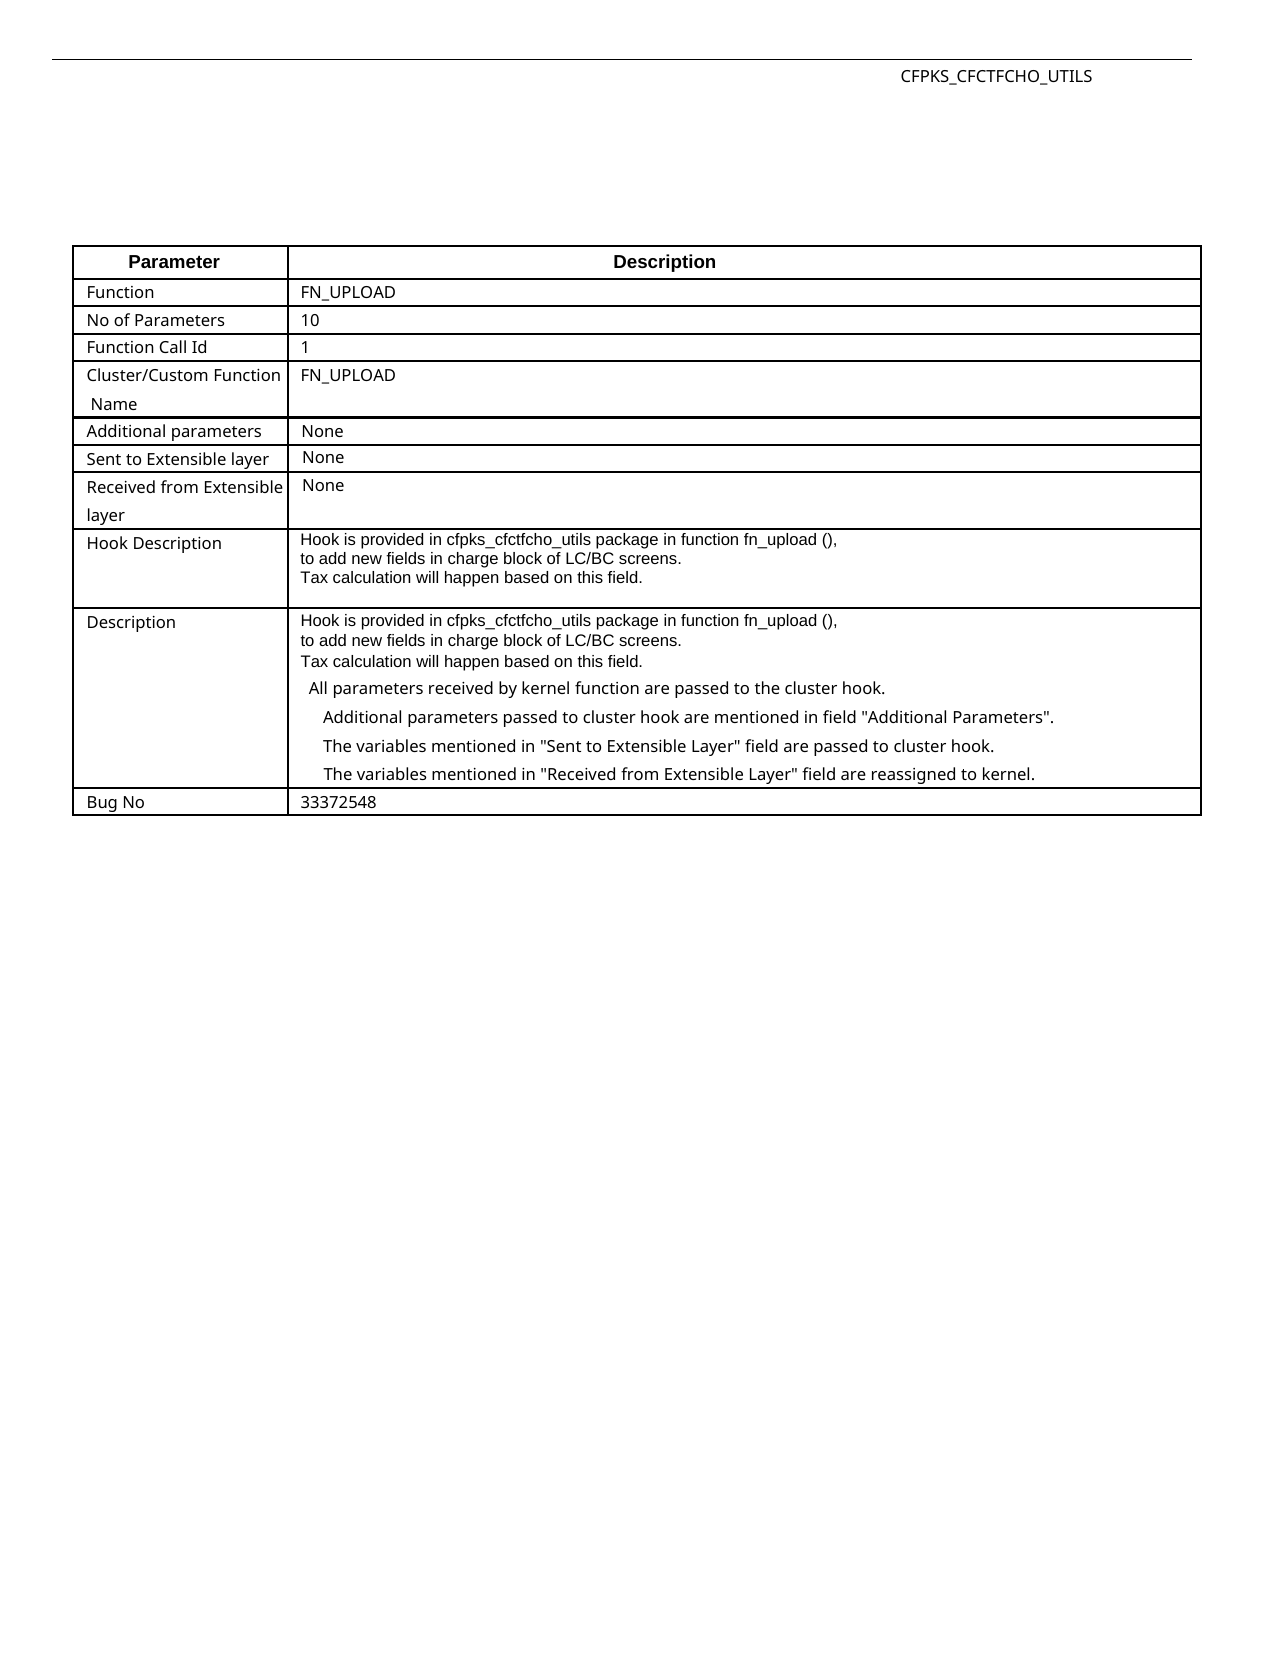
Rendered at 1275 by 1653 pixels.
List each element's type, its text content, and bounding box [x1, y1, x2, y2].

table_cell Description [74, 609, 287, 787]
table_cell Received from Extensible [74, 473, 287, 498]
table_cell 1 [289, 335, 1200, 360]
table_cell None [289, 419, 1200, 444]
table_cell Cluster/Custom Function [74, 362, 287, 386]
table_cell Additional parameters passed to cluster hook are mentioned in field "Additional Parameters". [289, 700, 1200, 728]
table_cell FN_UPLOAD [289, 280, 1200, 305]
table_cell [289, 530, 1200, 607]
table_cell layer [74, 498, 287, 528]
table_cell Hook is provided in cfpks_cfctfcho_utils package in function fn_upload (), to add new fields in charge block of LC/BC screens. Tax calculation will happen based on this field. [289, 609, 1200, 671]
table_cell None [289, 446, 1200, 471]
table_cell 33372548 [289, 789, 1200, 814]
table_cell Function Call Id [74, 335, 287, 360]
table_cell The variables mentioned in "Received from Extensible Layer" field are reassigned to kernel. [289, 757, 1200, 787]
table_cell FN_UPLOAD [289, 362, 1200, 416]
table_cell No of Parameters [74, 307, 287, 332]
table_cell The variables mentioned in "Sent to Extensible Layer" field are passed to cluster hook. [289, 728, 1200, 757]
table_cell Function [74, 280, 287, 305]
table_cell None [289, 473, 1200, 528]
table_cell Sent to Extensible layer [74, 446, 287, 471]
table_cell Name [74, 386, 287, 416]
table_cell Bug No [74, 789, 287, 814]
table_header Description [289, 247, 1200, 277]
table_header Parameter [74, 247, 287, 277]
table_cell Additional parameters [74, 419, 287, 444]
table_cell 10 [289, 307, 1200, 332]
text CFPKS_CFCTFCHO_UTILS [60, 65, 1092, 88]
table_cell Hook Description [74, 530, 287, 607]
table_cell All parameters received by kernel function are passed to the cluster hook. [289, 671, 1200, 699]
